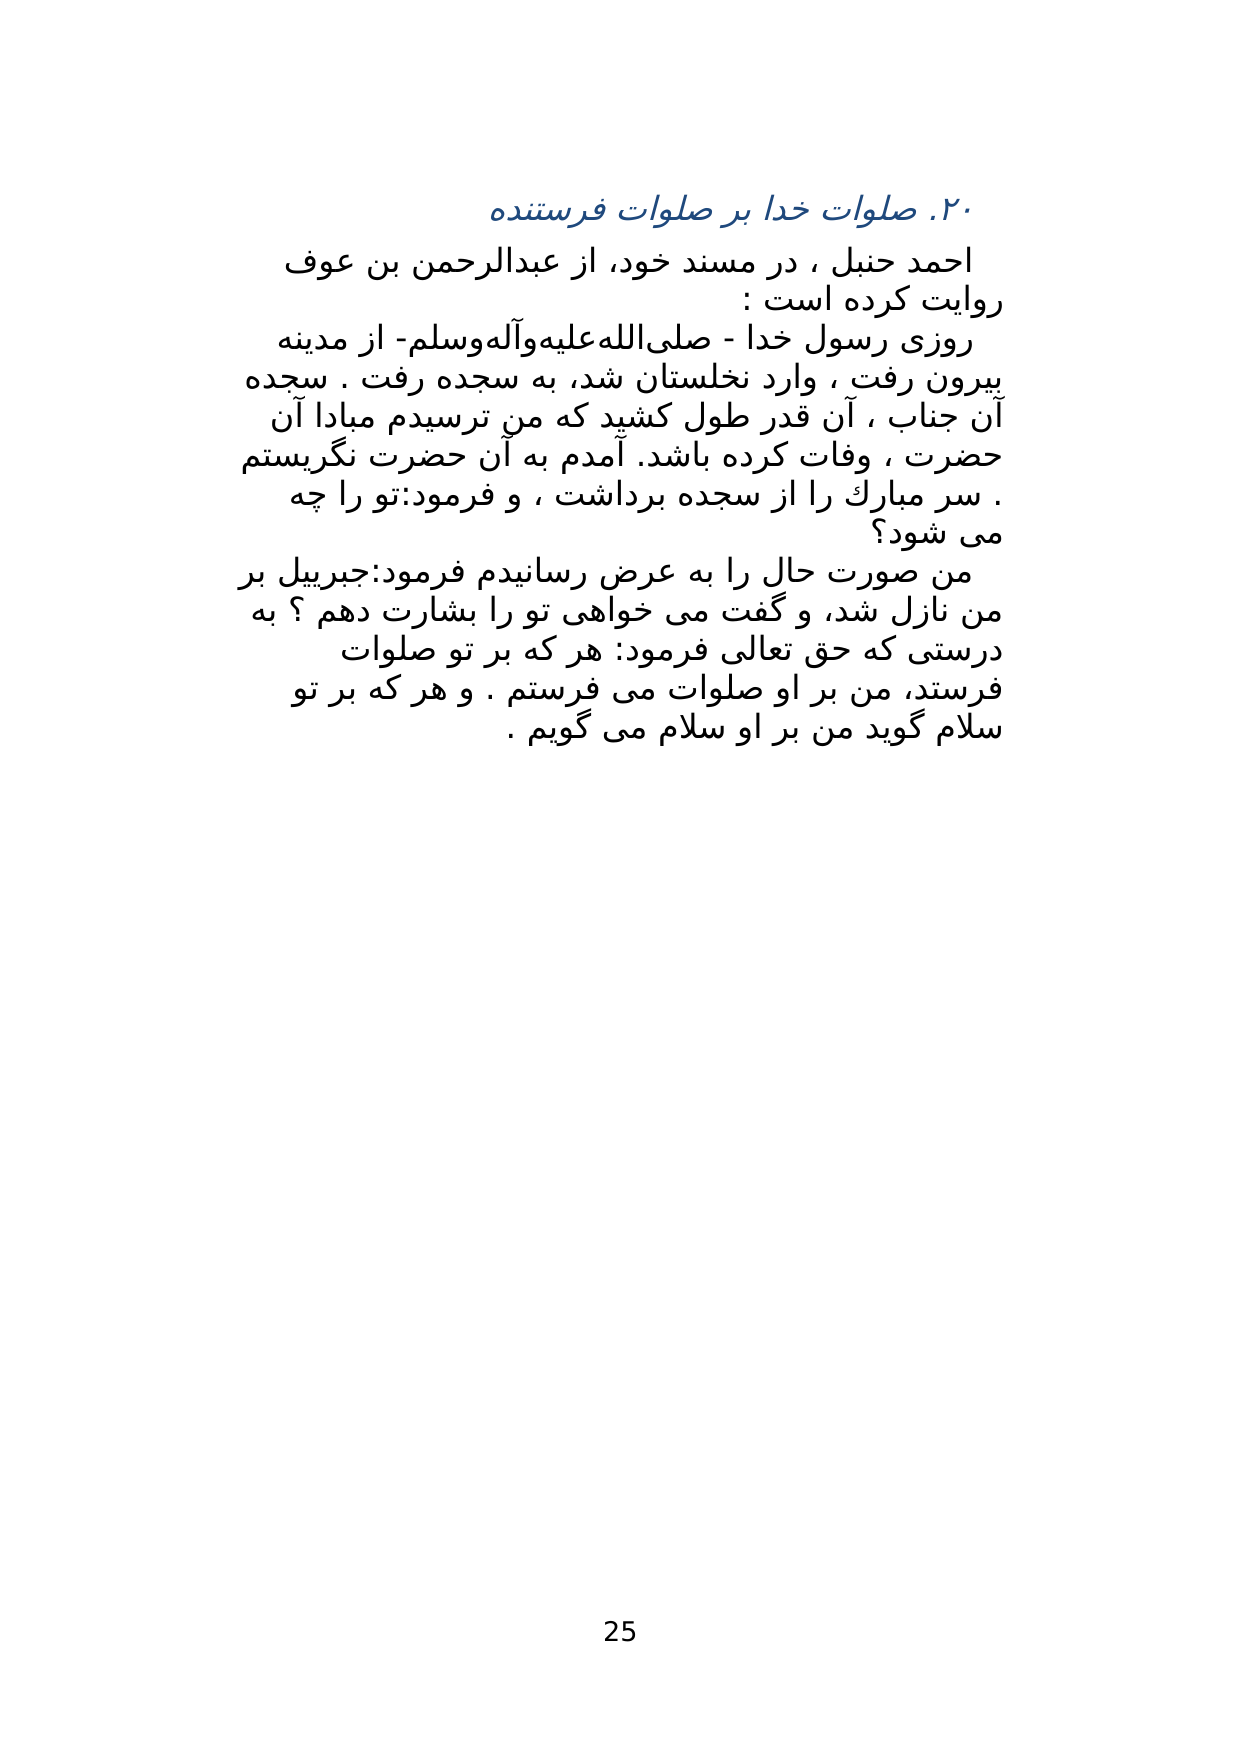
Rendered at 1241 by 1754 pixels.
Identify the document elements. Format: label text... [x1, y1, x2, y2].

subtitle ٢٠. صلوات خدا بر صلوات فرستنده [236, 190, 1004, 228]
text من صورت حال را به عرض رسانيدم فرمود:جبرييل بر من نازل شد، و گفت مى خواهى تو را بشارت دهم ؟ به درستى كه حق تعالى فرمود: هر كه بر تو صلوات فرستد، من بر او صلوات مى فرستم . و هر كه بر تو سلام گويد من بر او سلام مى گويم . [236, 552, 1004, 746]
text احمد حنبل ، در مسند خود، از عبدالرحمن بن عوف روايت كرده است : [236, 241, 1004, 319]
text روزى رسول خدا - صلى‌الله‌عليه‌وآله‌وسلم- از مدينه بيرون رفت ، وارد نخلستان شد، به سجده رفت . سجده آن جناب ، آن قدر طول كشيد كه من ترسيدم مبادا آن حضرت ، وفات كرده باشد. آمدم به آن حضرت نگريستم . سر مبارك را از سجده برداشت ، و فرمود:تو را چه مى شود؟ [236, 319, 1004, 552]
